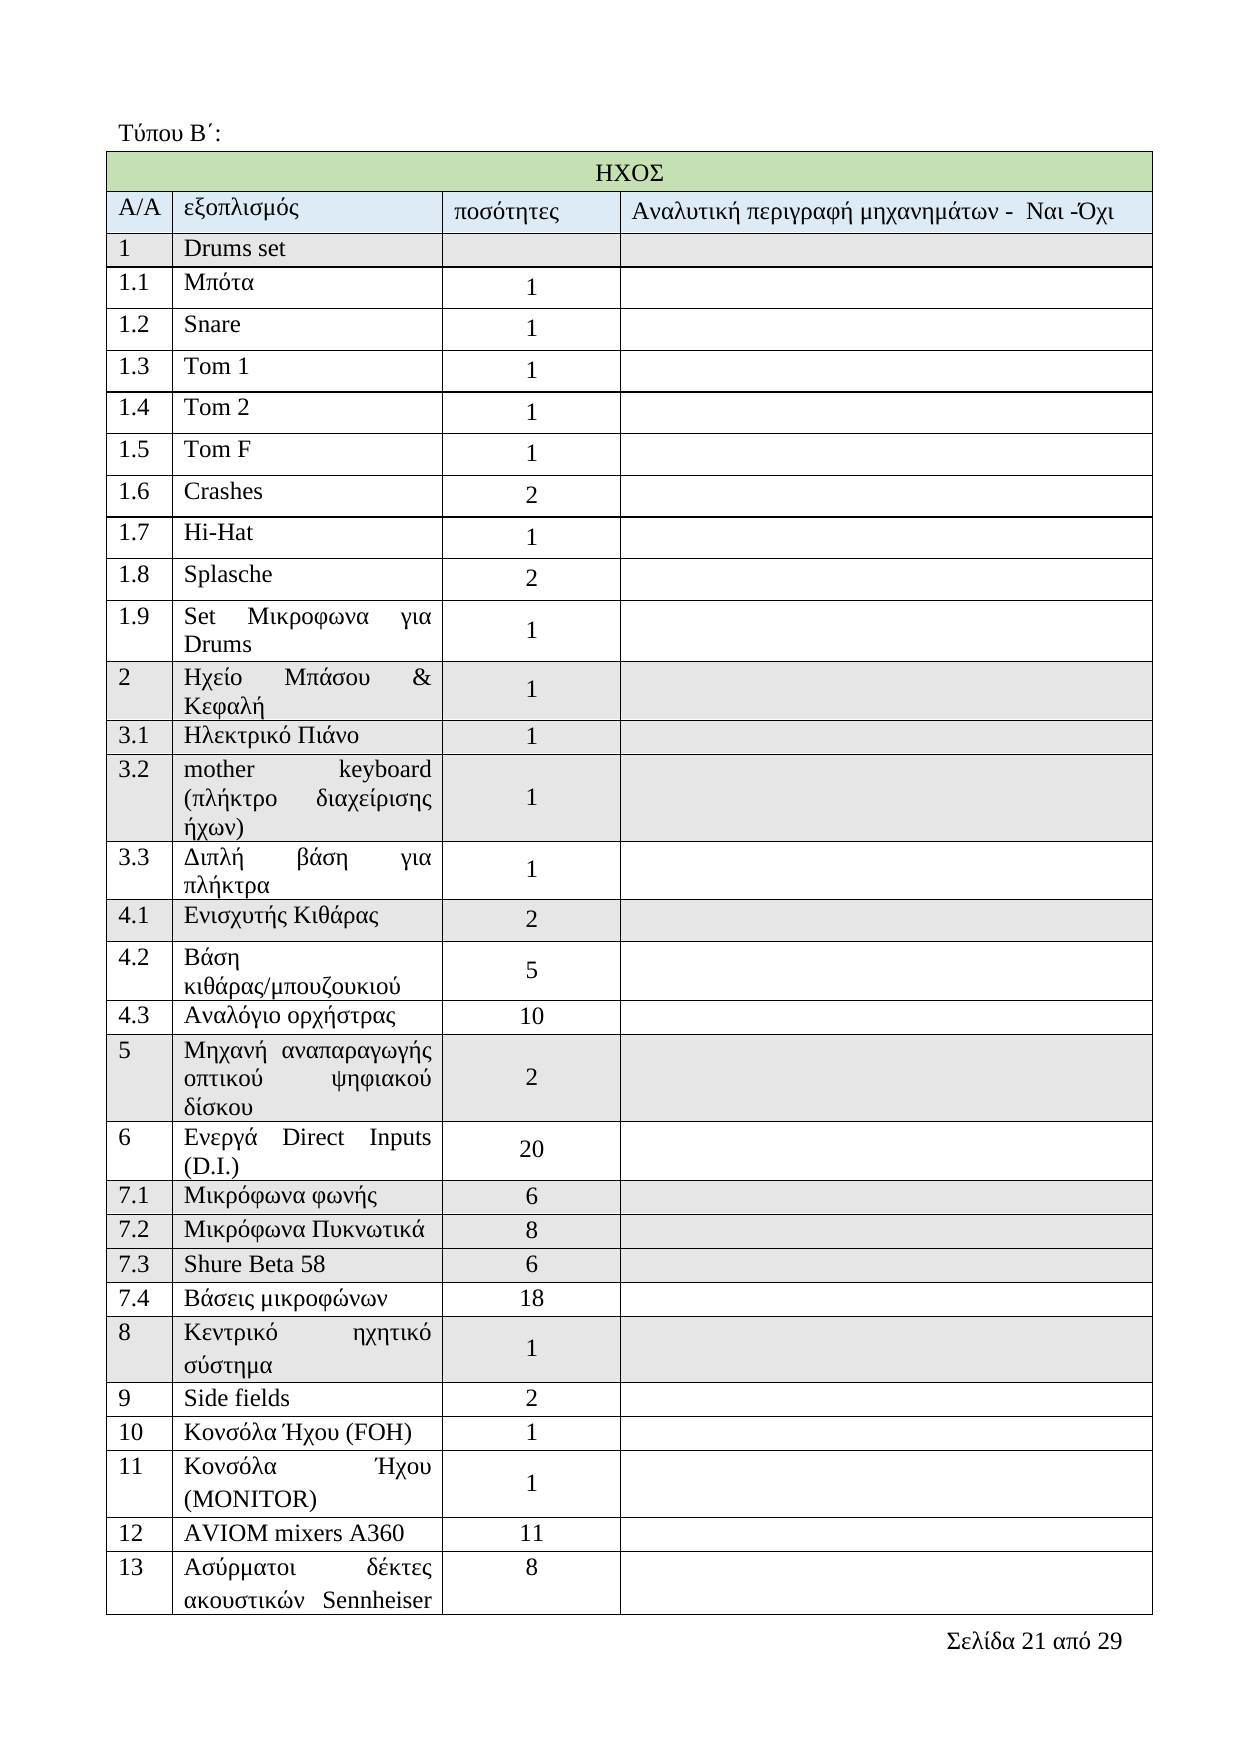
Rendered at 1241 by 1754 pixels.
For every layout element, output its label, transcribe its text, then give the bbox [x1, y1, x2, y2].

table_cell 10 [107, 1417, 172, 1450]
table_cell [621, 309, 1152, 350]
table_cell 1 [443, 434, 620, 475]
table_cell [173, 1552, 442, 1613]
table_cell [621, 662, 1152, 719]
table_cell [621, 601, 1152, 661]
table_cell [621, 1451, 1152, 1517]
table_cell Αναλυτική περιγραφή μηχανημάτων - Ναι -Όχι [621, 192, 1152, 232]
table_cell [621, 1035, 1152, 1121]
table_cell Βάσεις μικροφώνων [173, 1283, 442, 1316]
table_cell Μηχανή αναπαραγωγής οπτικού ψηφιακού δίσκου [173, 1035, 442, 1121]
table_cell 1.1 [107, 268, 172, 308]
table_cell [621, 1383, 1152, 1416]
table_cell 2 [443, 1035, 620, 1121]
table_cell 1 [107, 234, 172, 266]
table_cell 6 [443, 1181, 620, 1213]
table_cell 1 [443, 1451, 620, 1517]
table_cell 12 [107, 1518, 172, 1551]
table_cell 1 [443, 309, 620, 350]
table_cell 4.3 [107, 1001, 172, 1034]
table_cell 1 [443, 601, 620, 661]
table_cell [621, 476, 1152, 516]
table_cell [621, 1215, 1152, 1248]
table_cell 3.2 [107, 755, 172, 841]
table_cell [621, 1417, 1152, 1450]
table_cell 3.3 [107, 842, 172, 899]
table_cell Side fields [173, 1383, 442, 1416]
table_cell Ηλεκτρικό Πιάνο [173, 721, 442, 753]
table_cell [621, 518, 1152, 558]
table_cell 2 [443, 559, 620, 600]
table_cell [621, 393, 1152, 433]
table_cell 13 [107, 1552, 172, 1613]
table_cell Set Μικροφωνα για Drums [173, 601, 442, 661]
table_cell [443, 234, 620, 266]
table_cell 1 [443, 662, 620, 719]
table_cell Splasche [173, 559, 442, 600]
table_cell Ηχείο Μπάσου & Κεφαλή [173, 662, 442, 719]
table_cell 6 [443, 1249, 620, 1282]
table_cell 3.1 [107, 721, 172, 753]
table_cell 7.3 [107, 1249, 172, 1282]
table_cell 1.5 [107, 434, 172, 475]
table_cell Βάση κιθάρας/μπουζουκιού [173, 942, 442, 999]
table_cell Κονσόλα Ήχου (MONITOR) [173, 1451, 442, 1517]
table_cell ποσότητες [443, 192, 620, 232]
table_cell Drums set [173, 234, 442, 266]
table_cell 5 [443, 942, 620, 999]
table_cell 20 [443, 1122, 620, 1179]
table_cell Tom 1 [173, 351, 442, 391]
table_cell 7.1 [107, 1181, 172, 1213]
table_cell [621, 1181, 1152, 1213]
table_cell [621, 1552, 1152, 1613]
table_cell 8 [443, 1552, 620, 1613]
table_cell [621, 942, 1152, 999]
table_cell 1.4 [107, 393, 172, 433]
table_cell AVIOM mixers A360 [173, 1518, 442, 1551]
table_cell [621, 559, 1152, 600]
table_cell 1 [443, 351, 620, 391]
table_cell Crashes [173, 476, 442, 516]
table_cell 1.2 [107, 309, 172, 350]
table_cell 1.6 [107, 476, 172, 516]
table_cell Μικρόφωνα Πυκνωτικά [173, 1215, 442, 1248]
table_cell 1 [443, 1417, 620, 1450]
table_cell 11 [443, 1518, 620, 1551]
table_cell 2 [443, 476, 620, 516]
table_cell [621, 234, 1152, 266]
table_cell 8 [443, 1215, 620, 1248]
table_cell 7.4 [107, 1283, 172, 1316]
table_cell [621, 1001, 1152, 1034]
table_cell 1 [443, 721, 620, 753]
table_cell 7.2 [107, 1215, 172, 1248]
table_cell Eνισχυτής Κιθάρας [173, 900, 442, 941]
table_cell 1.7 [107, 518, 172, 558]
table_cell Hi-Hat [173, 518, 442, 558]
table_cell [621, 900, 1152, 941]
table_cell [621, 755, 1152, 841]
table_cell 2 [107, 662, 172, 719]
table_cell 1.8 [107, 559, 172, 600]
table_cell Μικρόφωνα φωνής [173, 1181, 442, 1213]
table_cell [621, 1283, 1152, 1316]
table_cell Μπότα [173, 268, 442, 308]
table_cell 1 [443, 1317, 620, 1382]
table_cell [621, 1122, 1152, 1179]
table_header ΗΧΟΣ [107, 152, 1152, 191]
table_cell 11 [107, 1451, 172, 1517]
table_cell 2 [443, 1383, 620, 1416]
table_cell 1.9 [107, 601, 172, 661]
table_cell Κονσόλα Ήχου (FΟΗ) [173, 1417, 442, 1450]
table_cell Snare [173, 309, 442, 350]
table_cell 1 [443, 268, 620, 308]
table_cell [621, 351, 1152, 391]
table_cell [621, 268, 1152, 308]
table_cell 1 [443, 393, 620, 433]
table_cell Tom F [173, 434, 442, 475]
table_cell 4.2 [107, 942, 172, 999]
table_cell Διπλή βάση για πλήκτρα [173, 842, 442, 899]
table_cell 4.1 [107, 900, 172, 941]
table_cell [621, 1249, 1152, 1282]
table_cell Αναλόγιο ορχήστρας [173, 1001, 442, 1034]
table_cell 2 [443, 900, 620, 941]
table_cell Shure Beta 58 [173, 1249, 442, 1282]
table_cell [621, 1518, 1152, 1551]
table_cell 1 [443, 842, 620, 899]
table_cell 9 [107, 1383, 172, 1416]
table_cell 1 [443, 518, 620, 558]
table_cell mother keyboard (πλήκτρο διαχείρισης ήχων) [173, 755, 442, 841]
table_cell 8 [107, 1317, 172, 1382]
table_cell 1.3 [107, 351, 172, 391]
table_cell 10 [443, 1001, 620, 1034]
table_cell Ενεργά Direct Inputs (D.I.) [173, 1122, 442, 1179]
table_cell [621, 721, 1152, 753]
table_cell Α/Α [107, 192, 172, 232]
table_cell 6 [107, 1122, 172, 1179]
table_cell Tom 2 [173, 393, 442, 433]
table_cell [621, 434, 1152, 475]
text Τύπου Β΄: [118, 118, 1122, 147]
table_cell 5 [107, 1035, 172, 1121]
table_cell [621, 842, 1152, 899]
table_cell [621, 1317, 1152, 1382]
table_cell 1 [443, 755, 620, 841]
table_cell εξοπλισμός [173, 192, 442, 232]
table_cell Κεντρικό ηχητικό σύστημα [173, 1317, 442, 1382]
table_cell 18 [443, 1283, 620, 1316]
